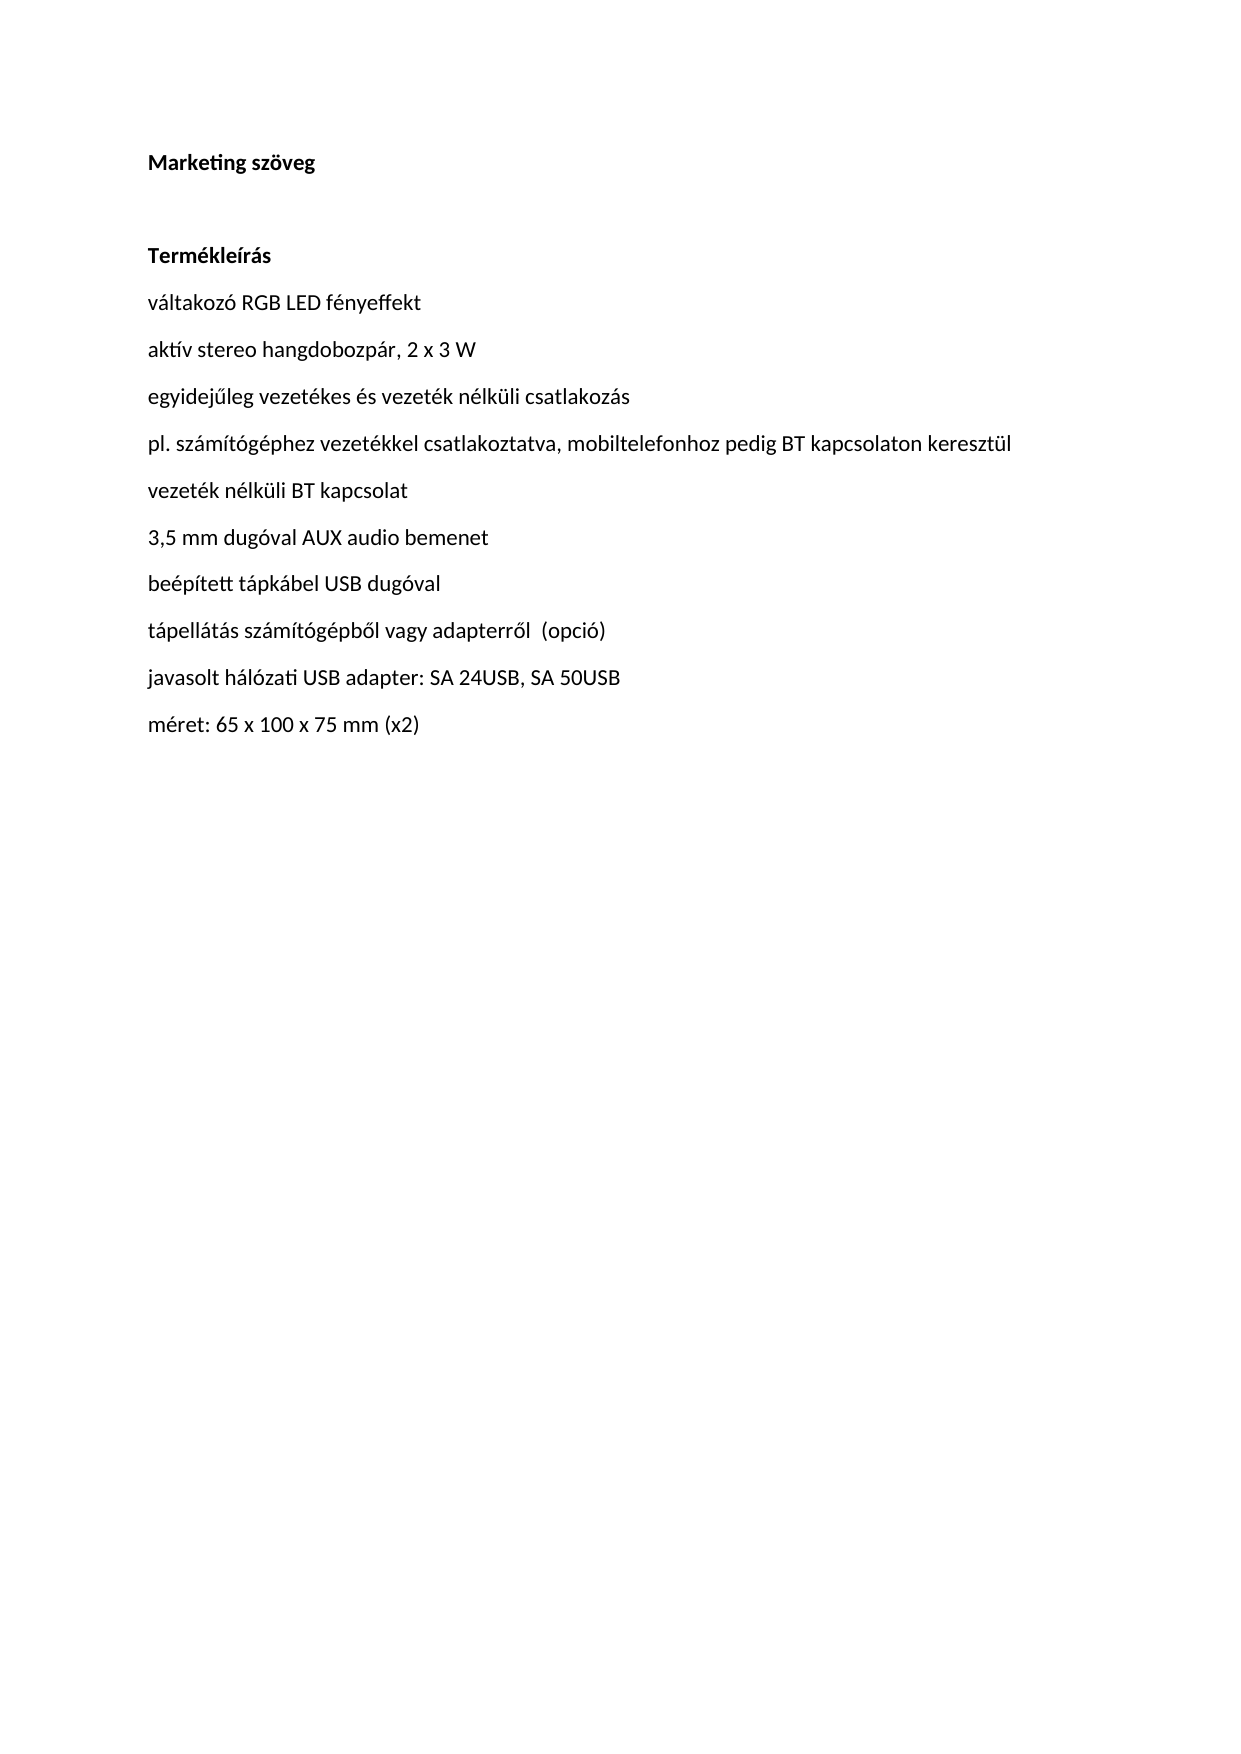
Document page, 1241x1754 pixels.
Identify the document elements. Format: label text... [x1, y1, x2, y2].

text vezeték nélküli BT kapcsolat [148, 476, 1093, 504]
text Termékleírás [148, 241, 1093, 269]
text beépített tápkábel USB dugóval [148, 569, 1093, 597]
text 3,5 mm dugóval AUX audio bemenet [148, 523, 1093, 551]
text tápellátás számítógépből vagy adapterről (opció) [148, 616, 1093, 644]
text aktív stereo hangdobozpár, 2 x 3 W [148, 335, 1093, 363]
text javasolt hálózati USB adapter: SA 24USB, SA 50USB [148, 663, 1093, 691]
text pl. számítógéphez vezetékkel csatlakoztatva, mobiltelefonhoz pedig BT kapcsolaton keresztül [148, 429, 1093, 457]
text egyidejűleg vezetékes és vezeték nélküli csatlakozás [148, 382, 1093, 410]
text méret: 65 x 100 x 75 mm (x2) [148, 710, 1093, 738]
text Marketing szöveg [148, 148, 1093, 176]
text váltakozó RGB LED fényeffekt [148, 288, 1093, 316]
